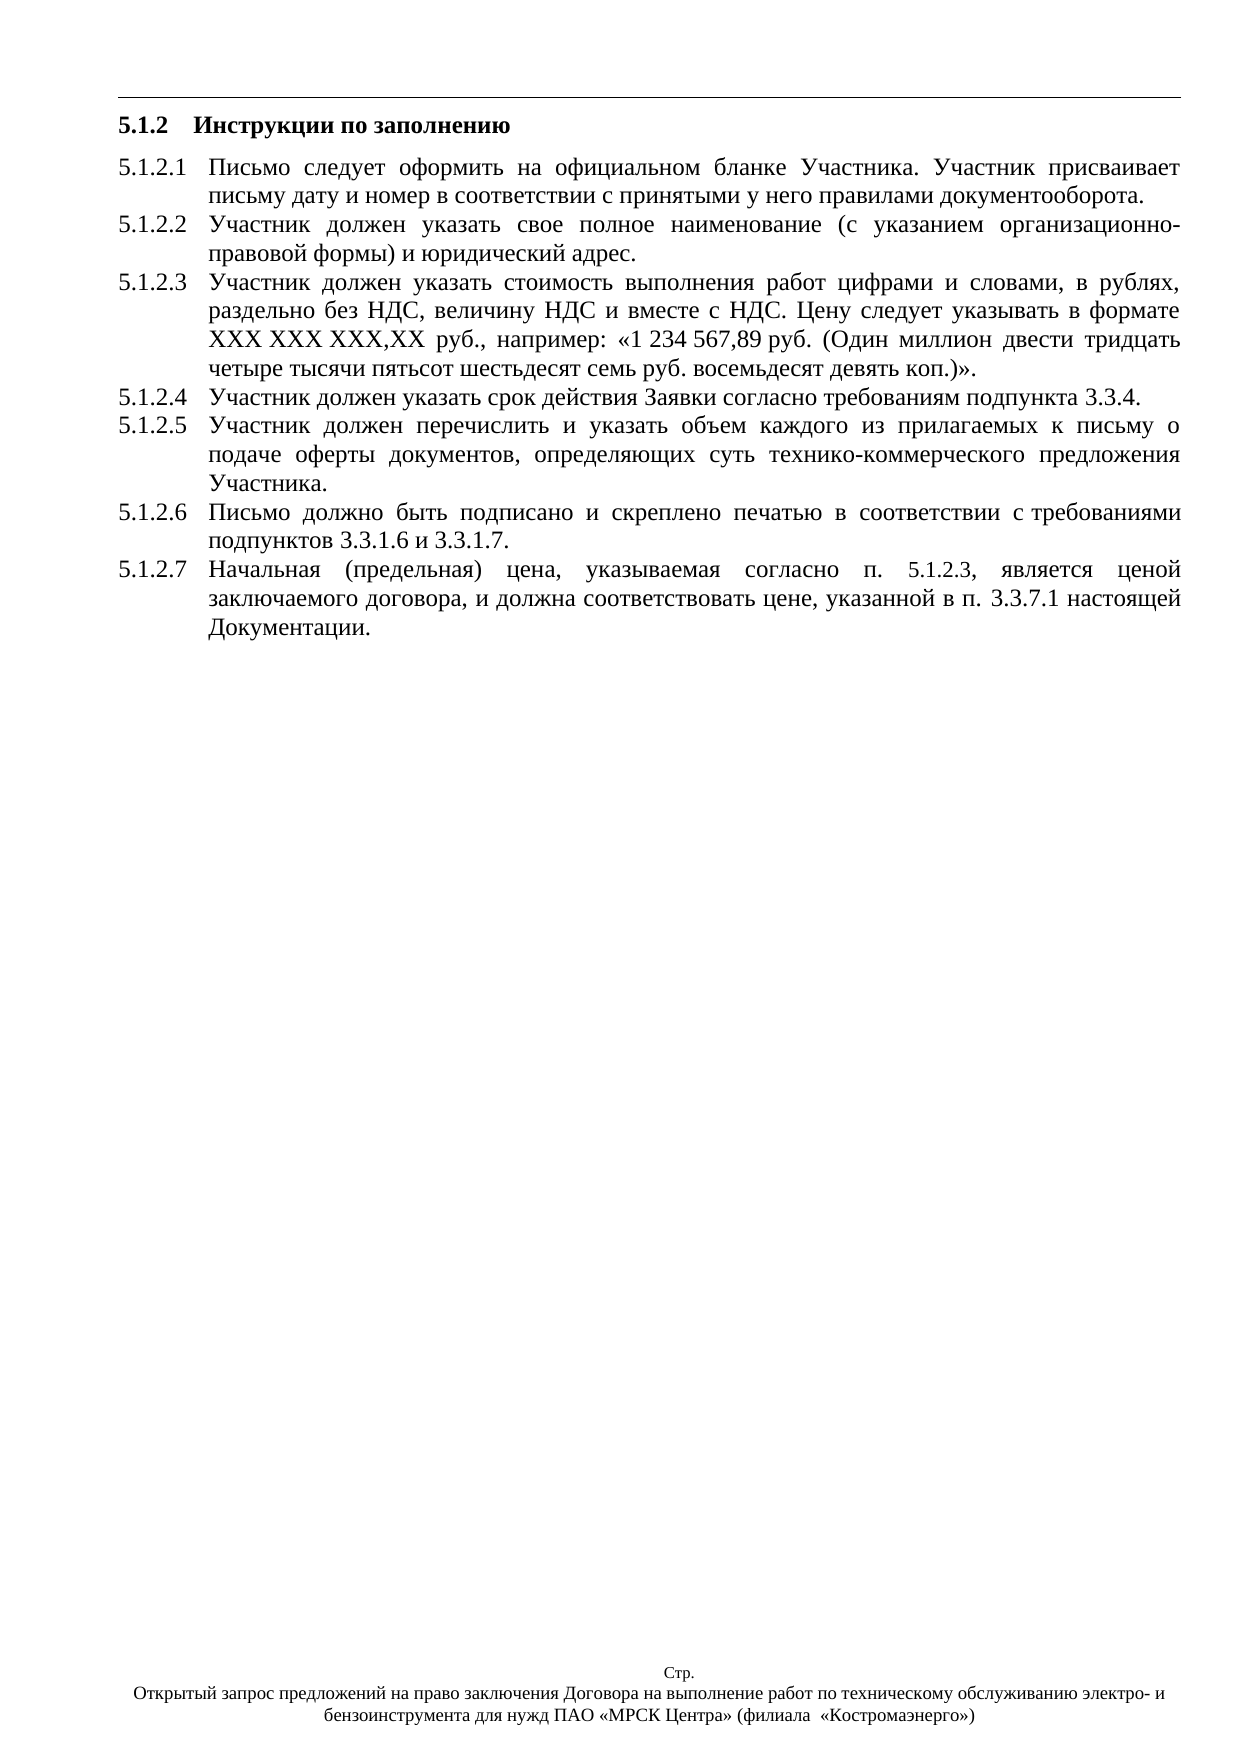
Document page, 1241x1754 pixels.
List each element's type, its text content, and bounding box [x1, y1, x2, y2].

list Участник должен указать свое полное наименование (с указанием организационно-правовой формы) и юридический адрес. [118, 209, 1181, 267]
list Письмо следует оформить на официальном бланке Участника. Участник присваивает письму дату и номер в соответствии с принятыми у него правилами документооборота. [118, 152, 1181, 209]
list Письмо должно быть подписано и скреплено печатью в соответствии с требованиями подпунктов 3.3.1.6 и 3.3.1.7. [118, 497, 1181, 554]
list Участник должен указать срок действия Заявки согласно требованиям подпункта 3.3.4. [118, 382, 1181, 411]
list Начальная (предельная) цена, указываемая согласно п. 5.1.2.3, является ценой заключаемого договора, и должна соответствовать цене, указанной в п. 3.3.7.1 настоящей Документации. [118, 554, 1181, 641]
list Участник должен указать стоимость выполнения работ цифрами и словами, в рублях, раздельно без НДС, величину НДС и вместе с НДС. Цену следует указывать в формате ХХХ ХХХ ХХХ,ХХ руб., например: «1 234 567,89 руб. (Один миллион двести тридцать четыре тысячи пятьсот шестьдесят семь руб. восемьдесят девять коп.)». [118, 267, 1181, 382]
subtitle Инструкции по заполнению [118, 111, 1181, 139]
list Участник должен перечислить и указать объем каждого из прилагаемых к письму о подаче оферты документов, определяющих суть технико-коммерческого предложения Участника. [118, 411, 1181, 497]
